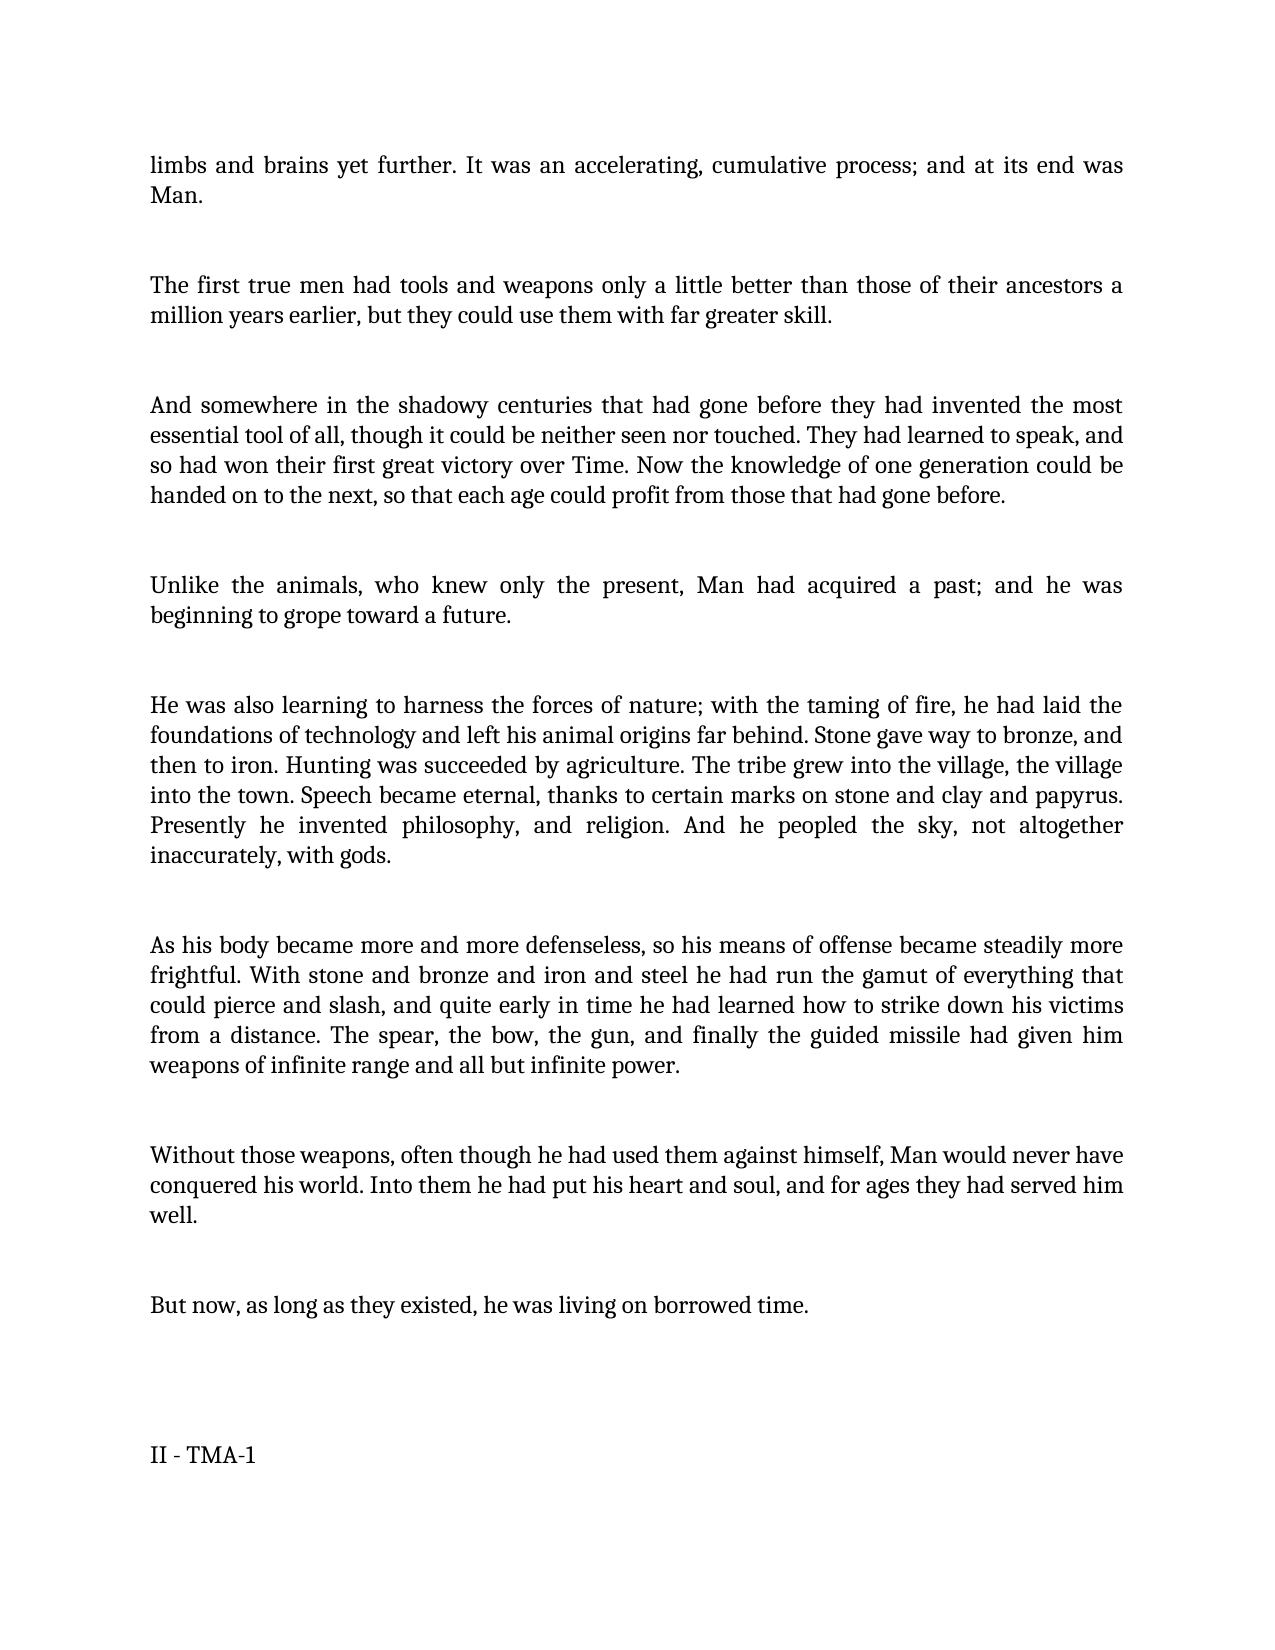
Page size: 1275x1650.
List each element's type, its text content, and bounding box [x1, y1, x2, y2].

text Without those weapons, often though he had used them against himself, Man would never have conquered his world. Into them he had put his heart and soul, and for ages they had served him well. [150, 1140, 1125, 1230]
text The first true men had tools and weapons only a little better than those of their ancestors a million years earlier, but they could use them with far greater skill. [150, 270, 1125, 330]
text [150, 150, 1125, 210]
text II - TMA-1 [150, 1440, 1125, 1470]
text But now, as long as they existed, he was living on borrowed time. [150, 1290, 1125, 1320]
text And somewhere in the shadowy centuries that had gone before they had invented the most essential tool of all, though it could be neither seen nor touched. They had learned to speak, and so had won their first great victory over Time. Now the knowledge of one generation could be handed on to the next, so that each age could profit from those that had gone before. [150, 390, 1125, 510]
text He was also learning to harness the forces of nature; with the taming of fire, he had laid the foundations of technology and left his animal origins far behind. Stone gave way to bronze, and then to iron. Hunting was succeeded by agriculture. The tribe grew into the village, the village into the town. Speech became eternal, thanks to certain marks on stone and clay and papyrus. Presently he invented philosophy, and religion. And he peopled the sky, not altogether inaccurately, with gods. [150, 690, 1125, 870]
text As his body became more and more defenseless, so his means of offense became steadily more frightful. With stone and bronze and iron and steel he had run the gamut of everything that could pierce and slash, and quite early in time he had learned how to strike down his victims from a distance. The spear, the bow, the gun, and finally the guided missile had given him weapons of infinite range and all but infinite power. [150, 930, 1125, 1080]
text Unlike the animals, who knew only the present, Man had acquired a past; and he was beginning to grope toward a future. [150, 570, 1125, 630]
